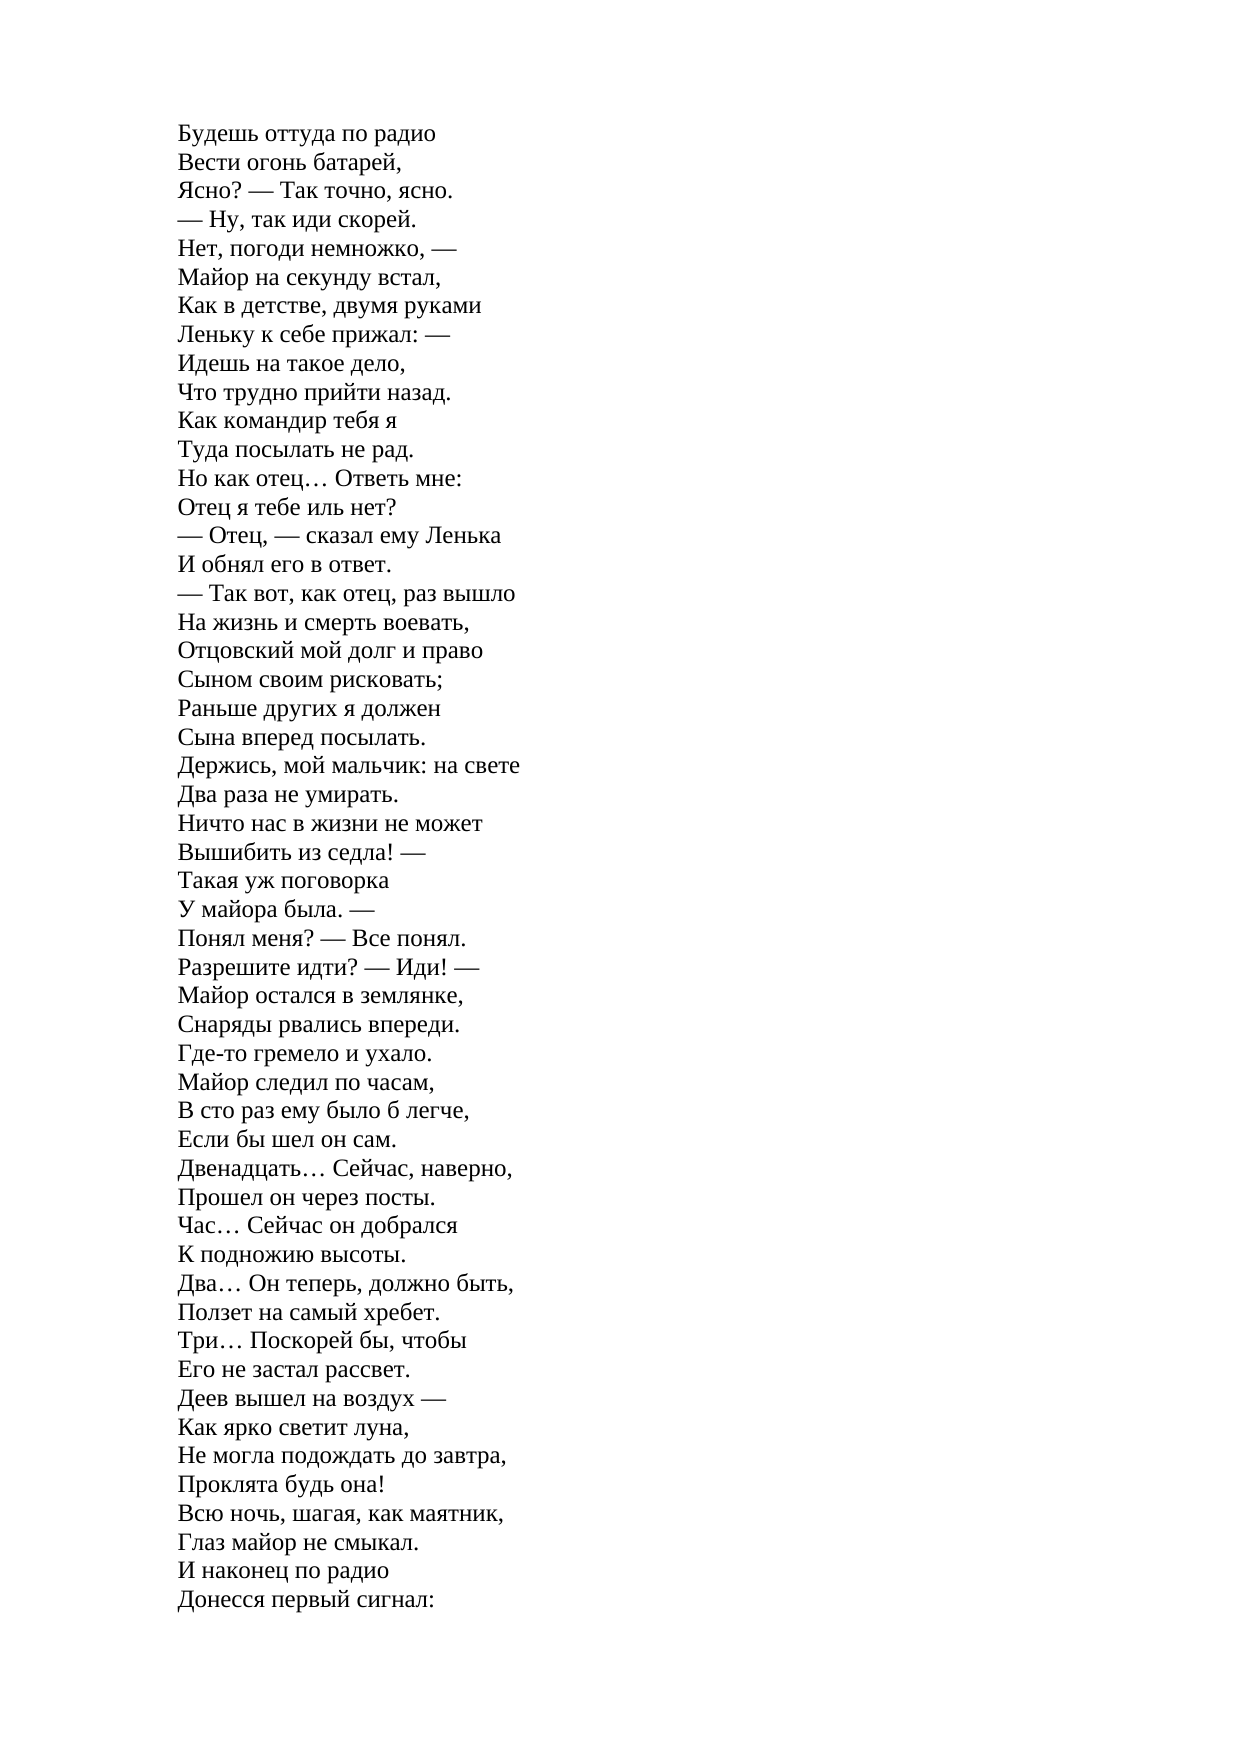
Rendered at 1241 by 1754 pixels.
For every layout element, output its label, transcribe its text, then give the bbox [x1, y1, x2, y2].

text К подножию высоты. [177, 1239, 1152, 1268]
text Прошел он через посты. [177, 1182, 1152, 1211]
text На жизнь и смерть воевать, [177, 607, 1152, 636]
text Час… Сейчас он добрался [177, 1211, 1152, 1239]
text Держись, мой мальчик: на свете [177, 751, 1152, 779]
text И наконец по радио [177, 1556, 1152, 1584]
text Два раза не умирать. [177, 779, 1152, 808]
text Два… Он теперь, должно быть, [177, 1268, 1152, 1297]
text Вести огонь батарей, [177, 147, 1152, 176]
text Глаз майор не смыкал. [177, 1527, 1152, 1556]
text Отцовский мой долг и право [177, 636, 1152, 664]
text Туда посылать не рад. [177, 434, 1152, 463]
text Отец я тебе иль нет? [177, 492, 1152, 521]
text И обнял его в ответ. [177, 549, 1152, 578]
text В сто раз ему было б легче, [177, 1096, 1152, 1124]
text Ползет на самый хребет. [177, 1297, 1152, 1326]
text Нет, погоди немножко, — [177, 233, 1152, 262]
text — Ну, так иди скорей. [177, 204, 1152, 233]
text Разрешите идти? — Иди! — [177, 952, 1152, 981]
text Проклята будь она! [177, 1469, 1152, 1498]
text Идешь на такое дело, [177, 348, 1152, 377]
text Ясно? — Так точно, ясно. [177, 176, 1152, 204]
text Деев вышел на воздух — [177, 1383, 1152, 1412]
text Если бы шел он сам. [177, 1124, 1152, 1153]
text Такая уж поговорка [177, 866, 1152, 894]
text Как ярко светит луна, [177, 1412, 1152, 1441]
text Двенадцать… Сейчас, наверно, [177, 1153, 1152, 1182]
text Всю ночь, шагая, как маятник, [177, 1498, 1152, 1527]
text Майор остался в землянке, [177, 981, 1152, 1009]
text Что трудно прийти назад. [177, 377, 1152, 406]
text Понял меня? — Все понял. [177, 923, 1152, 952]
text Ничто нас в жизни не может [177, 808, 1152, 837]
text — Так вот, как отец, раз вышло [177, 578, 1152, 607]
text Вышибить из седла! — [177, 837, 1152, 866]
text Как командир тебя я [177, 406, 1152, 434]
text Раньше других я должен [177, 693, 1152, 722]
text Где-то гремело и ухало. [177, 1038, 1152, 1067]
text Три… Поскорей бы, чтобы [177, 1326, 1152, 1354]
text — Отец, — сказал ему Ленька [177, 521, 1152, 549]
text Но как отец… Ответь мне: [177, 463, 1152, 492]
text Снаряды рвались впереди. [177, 1009, 1152, 1038]
text Его не застал рассвет. [177, 1354, 1152, 1383]
text Сына вперед посылать. [177, 722, 1152, 751]
text Майор на секунду встал, [177, 262, 1152, 291]
text У майора была. — [177, 894, 1152, 923]
text Леньку к себе прижал: — [177, 319, 1152, 348]
text Майор следил по часам, [177, 1067, 1152, 1096]
text Сыном своим рисковать; [177, 664, 1152, 693]
text Будешь оттуда по радио [177, 118, 1152, 147]
text Не могла подождать до завтра, [177, 1441, 1152, 1469]
text Как в детстве, двумя руками [177, 291, 1152, 319]
text Донесся первый сигнал: [177, 1584, 1152, 1613]
